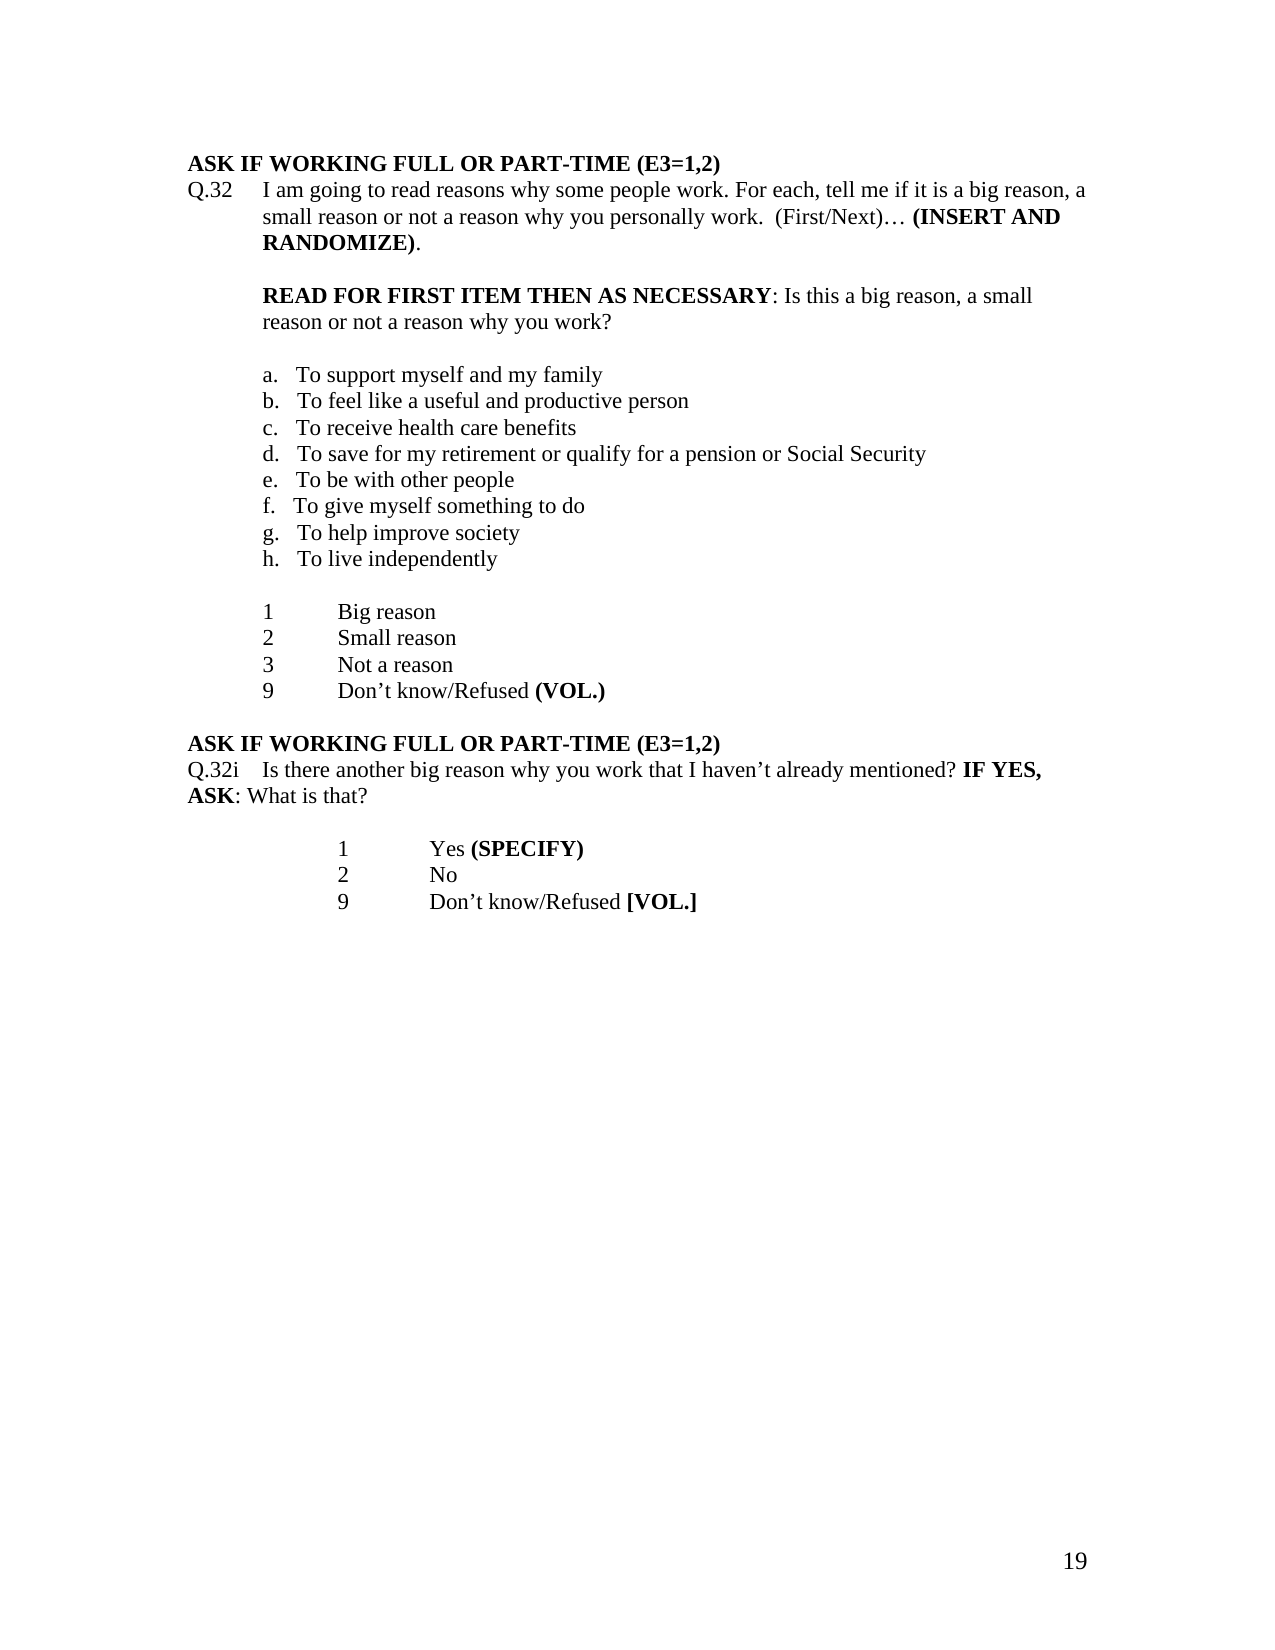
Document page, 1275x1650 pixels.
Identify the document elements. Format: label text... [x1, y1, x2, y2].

text h. To live independently [187, 545, 1087, 572]
text 2 No [337, 862, 1087, 888]
text Q.32i Is there another big reason why you work that I haven’t already mentioned? IF YES, ASK: What is that? [187, 756, 1087, 809]
text READ FOR FIRST ITEM THEN AS NECESSARY: Is this a big reason, a small reason or not a reason why you work? [262, 282, 1087, 334]
text c. To receive health care benefits [187, 413, 1087, 440]
text 2 Small reason [187, 624, 1087, 651]
text Q.32 I am going to read reasons why some people work. For each, tell me if it is a big reason, a small reason or not a reason why you personally work. (First/Next)… (INSERT AND RANDOMIZE). [187, 176, 1087, 255]
text d. To save for my retirement or qualify for a pension or Social Security [187, 440, 1087, 466]
text 9 Don’t know/Refused (VOL.) [187, 677, 1087, 703]
text 1 Big reason [187, 598, 1087, 624]
text ASK IF WORKING FULL OR PART-TIME (E3=1,2) [187, 150, 1087, 176]
text a. To support myself and my family [187, 361, 1087, 387]
text 1 Yes (SPECIFY) [337, 835, 1087, 862]
text b. To feel like a useful and productive person [187, 387, 1087, 413]
text g. To help improve society [187, 519, 1087, 545]
text ASK IF WORKING FULL OR PART-TIME (E3=1,2) [187, 730, 1087, 756]
text f. To give myself something to do [187, 493, 1087, 519]
text 3 Not a reason [187, 651, 1087, 677]
text 9 Don’t know/Refused [VOL.] [337, 888, 1087, 914]
text e. To be with other people [187, 466, 1087, 493]
